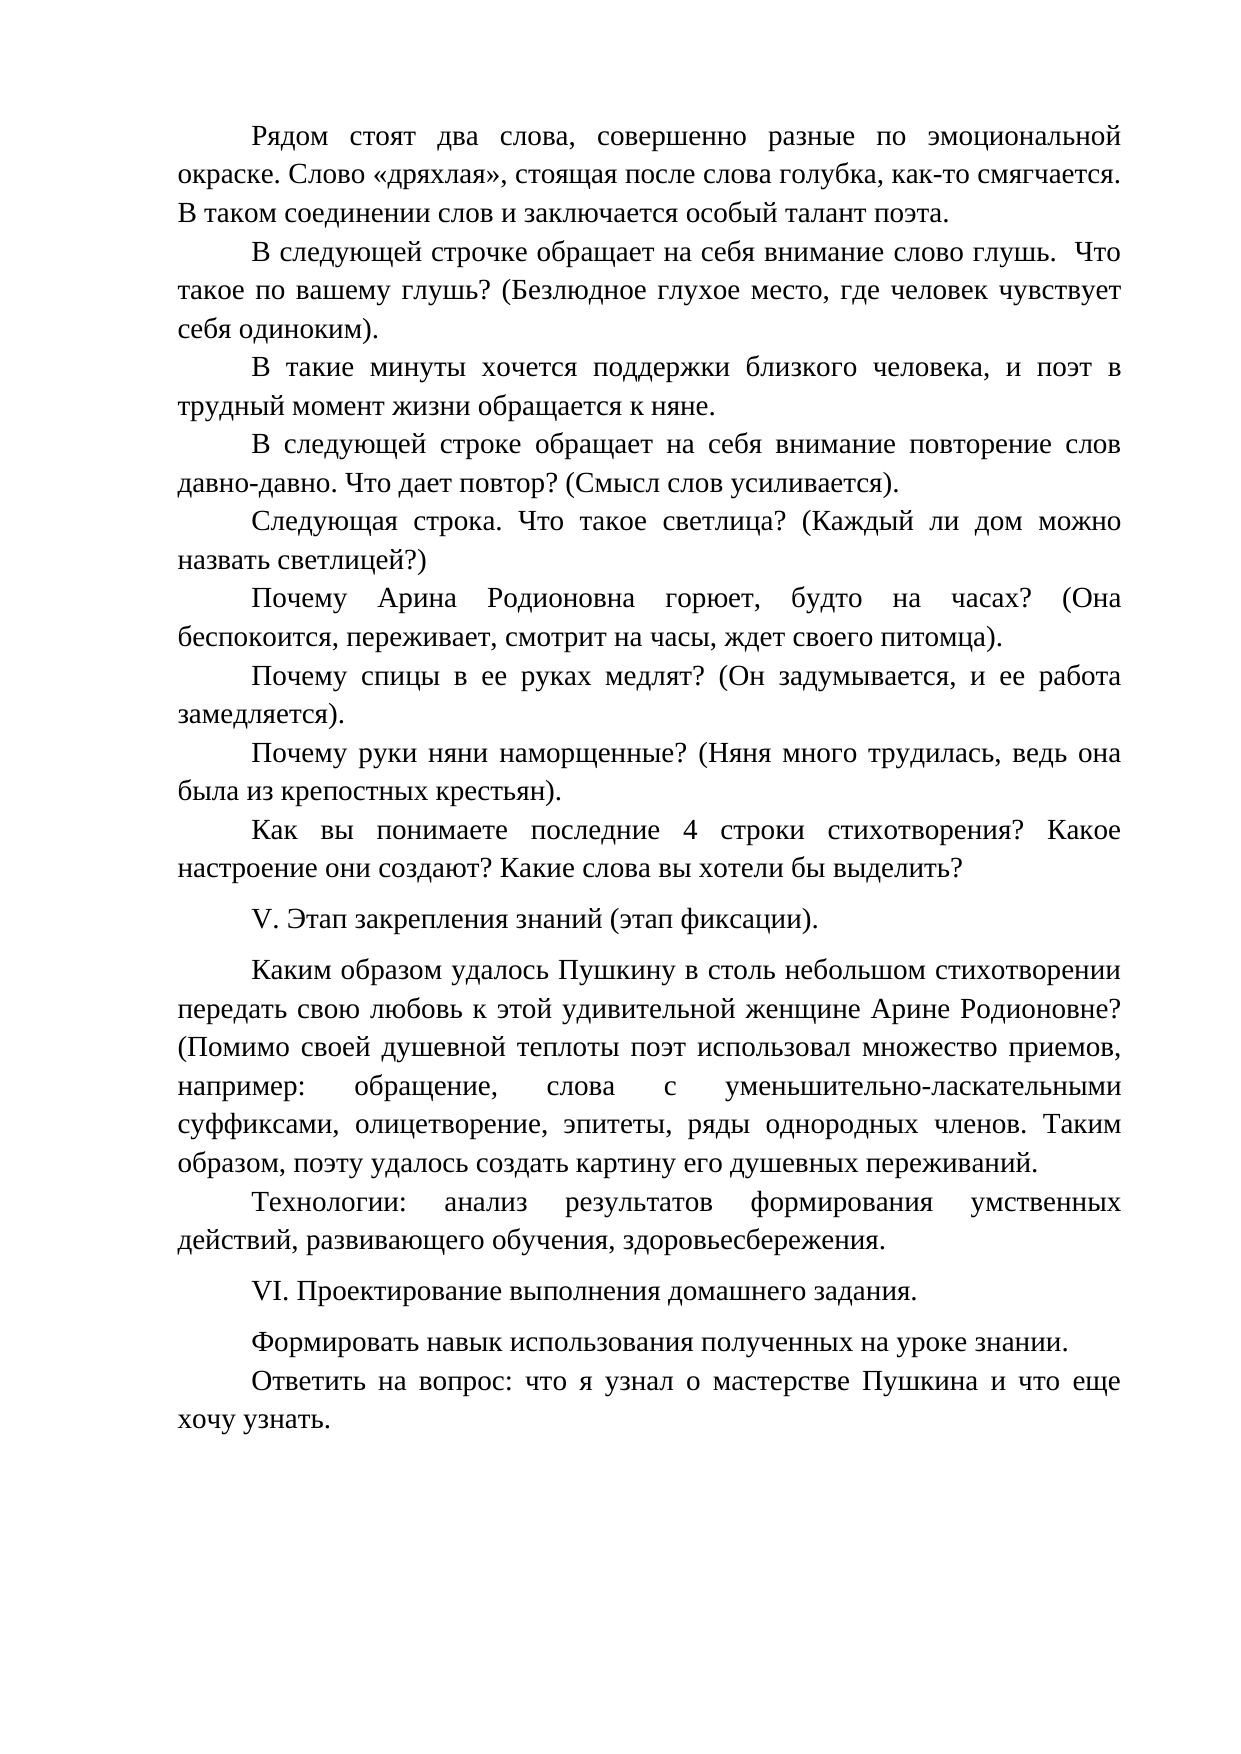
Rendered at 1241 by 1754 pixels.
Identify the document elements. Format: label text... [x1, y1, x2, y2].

list Почему спицы в ее руках медлят? (Он задумывается, и ее работа замедляется). [177, 658, 1122, 730]
text VI. Проектирование выполнения домашнего задания. [177, 1273, 1122, 1307]
list Как вы понимаете последние 4 строки стихотворения? Какое настроение они создают? Какие слова вы хотели бы выделить? [177, 812, 1122, 884]
list Каким образом удалось Пушкину в столь небольшом стихотворении передать свою любовь к этой удивительной женщине Арине Родионовне? (Помимо своей душевной теплоты поэт использовал множество приемов, например: обращение, слова с уменьшительно-ласкательными суффиксами, олицетворение, эпитеты, ряды однородных членов. Таким образом, поэту удалось создать картину его душевных переживаний. [177, 952, 1122, 1179]
list Технологии: анализ результатов формирования умственных действий, развивающего обучения, здоровьесбережения. [177, 1184, 1122, 1256]
list В следующей строке обращает на себя внимание повторение слов давно-давно. Что дает повтор? (Смысл слов усиливается). [177, 426, 1122, 498]
list Ответить на вопрос: что я узнал о мастерстве Пушкина и что еще хочу узнать. [177, 1363, 1122, 1435]
list Формировать навык использования полученных на уроке знании. [177, 1324, 1122, 1358]
list Почему руки няни наморщенные? (Няня много трудилась, ведь она была из крепостных крестьян). [177, 735, 1122, 807]
list Рядом стоят два слова, совершенно разные по эмоциональной окраске. Слово «дряхлая», стоящая после слова голубка, как-то смягчается. В таком соединении слов и заключается особый талант поэта. [177, 118, 1122, 229]
list Следующая строка. Что такое светлица? (Каждый ли дом можно назвать светлицей?) [177, 503, 1122, 576]
list Почему Арина Родионовна горюет, будто на часах? (Она беспокоится, переживает, смотрит на часы, ждет своего питомца). [177, 581, 1122, 653]
text V. Этап закрепления знаний (этап фиксации). [177, 901, 1122, 935]
list В следующей строчке обращает на себя внимание слово глушь. Что такое по вашему глушь? (Безлюдное глухое место, где человек чувствует себя одиноким). [177, 234, 1122, 344]
list В такие минуты хочется поддержки близкого человека, и поэт в трудный момент жизни обращается к няне. [177, 349, 1122, 421]
